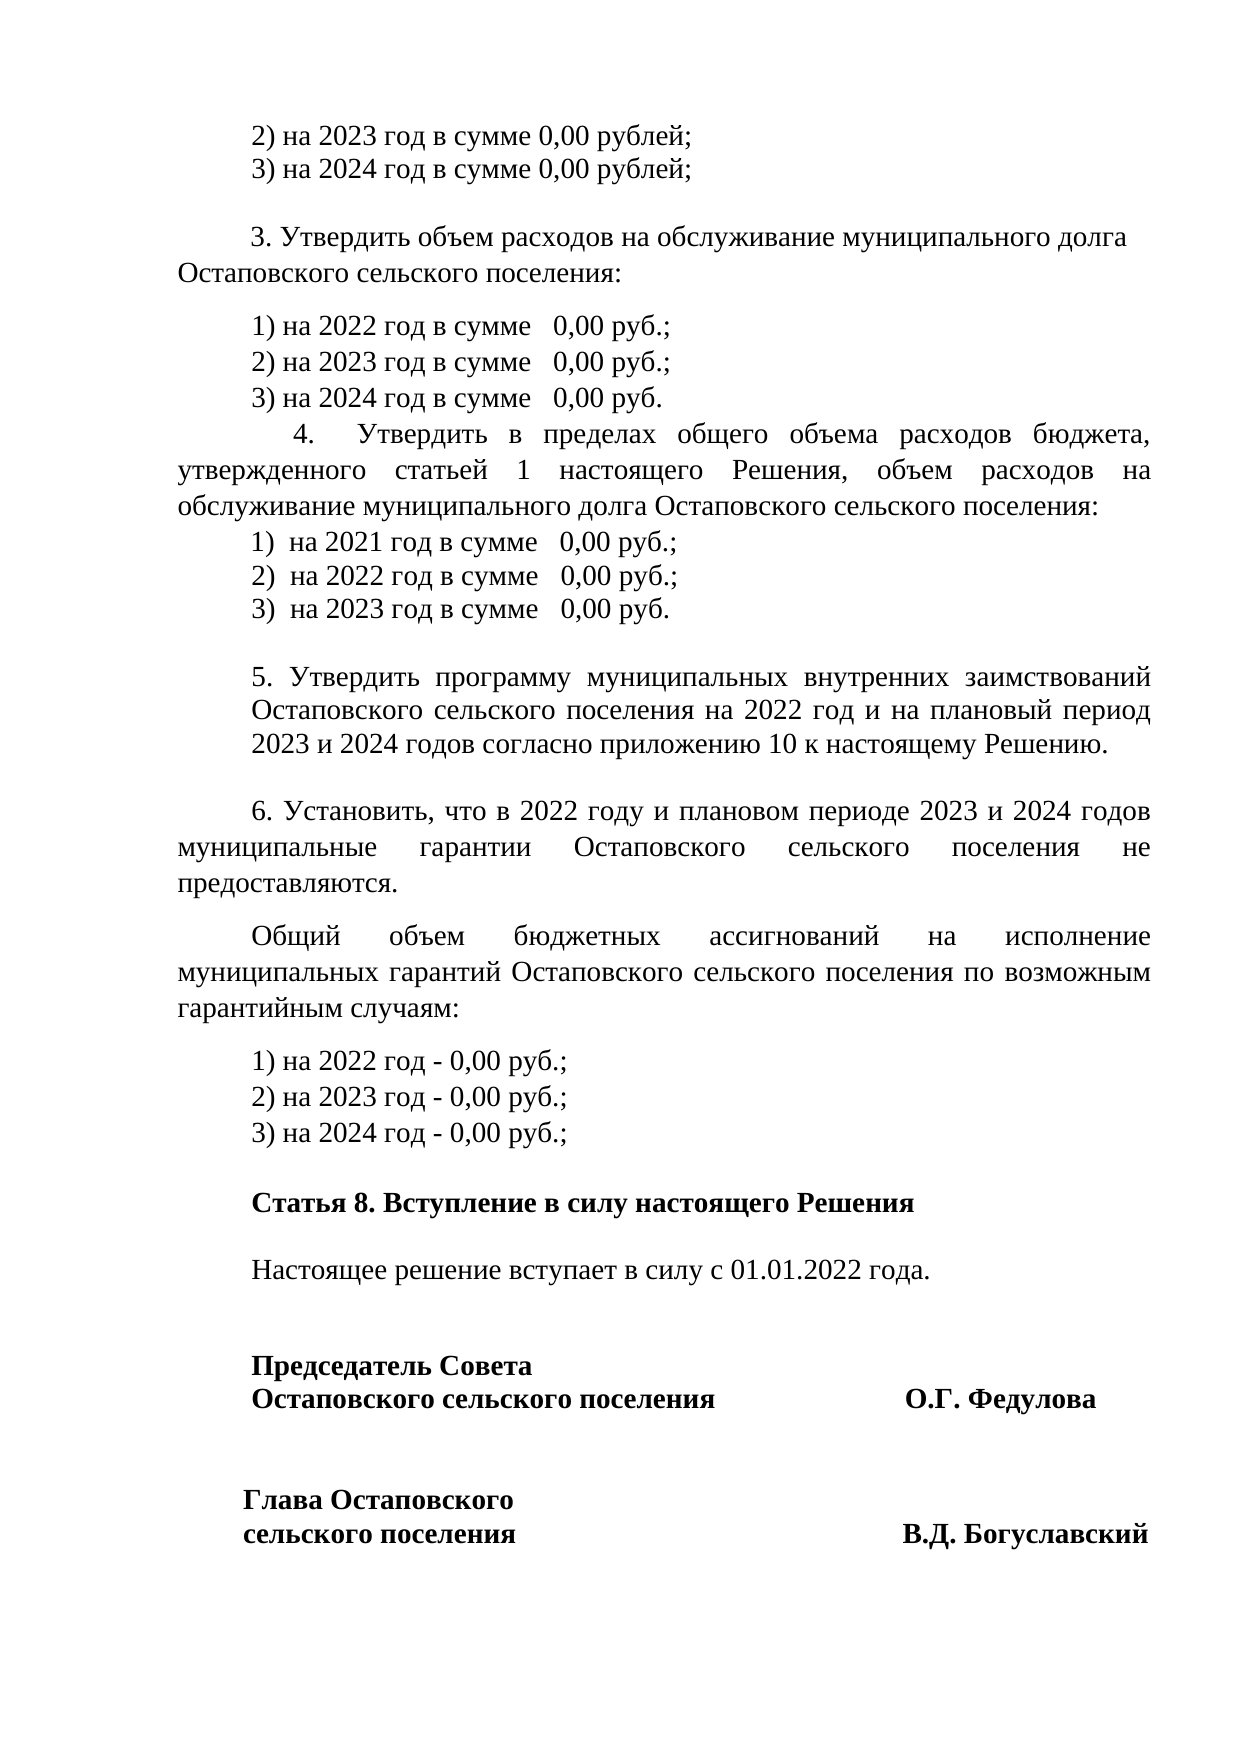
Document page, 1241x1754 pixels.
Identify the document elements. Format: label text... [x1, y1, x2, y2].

text Статья 8. Вступление в силу настоящего Решения [177, 1185, 1152, 1219]
text 2) на 2023 год - 0,00 руб.; [177, 1079, 1152, 1113]
text 3. Утвердить объем расходов на обслуживание муниципального долга Остаповского сельского поселения: [177, 219, 1152, 288]
text 1) на 2022 год - 0,00 руб.; [177, 1043, 1152, 1077]
text Общий объем бюджетных ассигнований на исполнение муниципальных гарантий Остаповского сельского поселения по возможным гарантийным случаям: [177, 918, 1152, 1024]
text 1) на 2021 год в сумме 0,00 руб.; [177, 524, 1152, 558]
text Председатель Совета [177, 1348, 1152, 1382]
text 2) на 2023 год в сумме 0,00 руб.; [177, 344, 1152, 377]
text 4. Утвердить в пределах общего объема расходов бюджета, утвержденного статьей 1 настоящего Решения, объем расходов на обслуживание муниципального долга Остаповского сельского поселения: [177, 416, 1152, 522]
text 3) на 2024 год в сумме 0,00 руб. [177, 380, 1152, 413]
text 1) на 2022 год в сумме 0,00 руб.; [177, 308, 1152, 341]
text Остаповского сельского поселения О.Г. Федулова [177, 1382, 1152, 1415]
text 3) на 2024 год в сумме 0,00 рублей; [177, 152, 1152, 185]
text сельского поселения В.Д. Богуславский [177, 1516, 1152, 1549]
text Настоящее решение вступает в силу с 01.01.2022 года. [177, 1252, 1152, 1286]
text Глава Остаповского [177, 1482, 1152, 1516]
text 5. Утвердить программу муниципальных внутренних заимствований Остаповского сельского поселения на 2022 год и на плановый период 2023 и 2024 годов согласно приложению 10 к настоящему Решению. [251, 659, 1152, 759]
text 6. Установить, что в 2022 году и плановом периоде 2023 и 2024 годов муниципальные гарантии Остаповского сельского поселения не предоставляются. [177, 793, 1152, 899]
text 2) на 2023 год в сумме 0,00 рублей; [177, 118, 1152, 152]
text 3) на 2023 год в сумме 0,00 руб. [251, 592, 1152, 625]
text 3) на 2024 год - 0,00 руб.; [177, 1115, 1152, 1149]
text 2) на 2022 год в сумме 0,00 руб.; [251, 558, 1152, 592]
